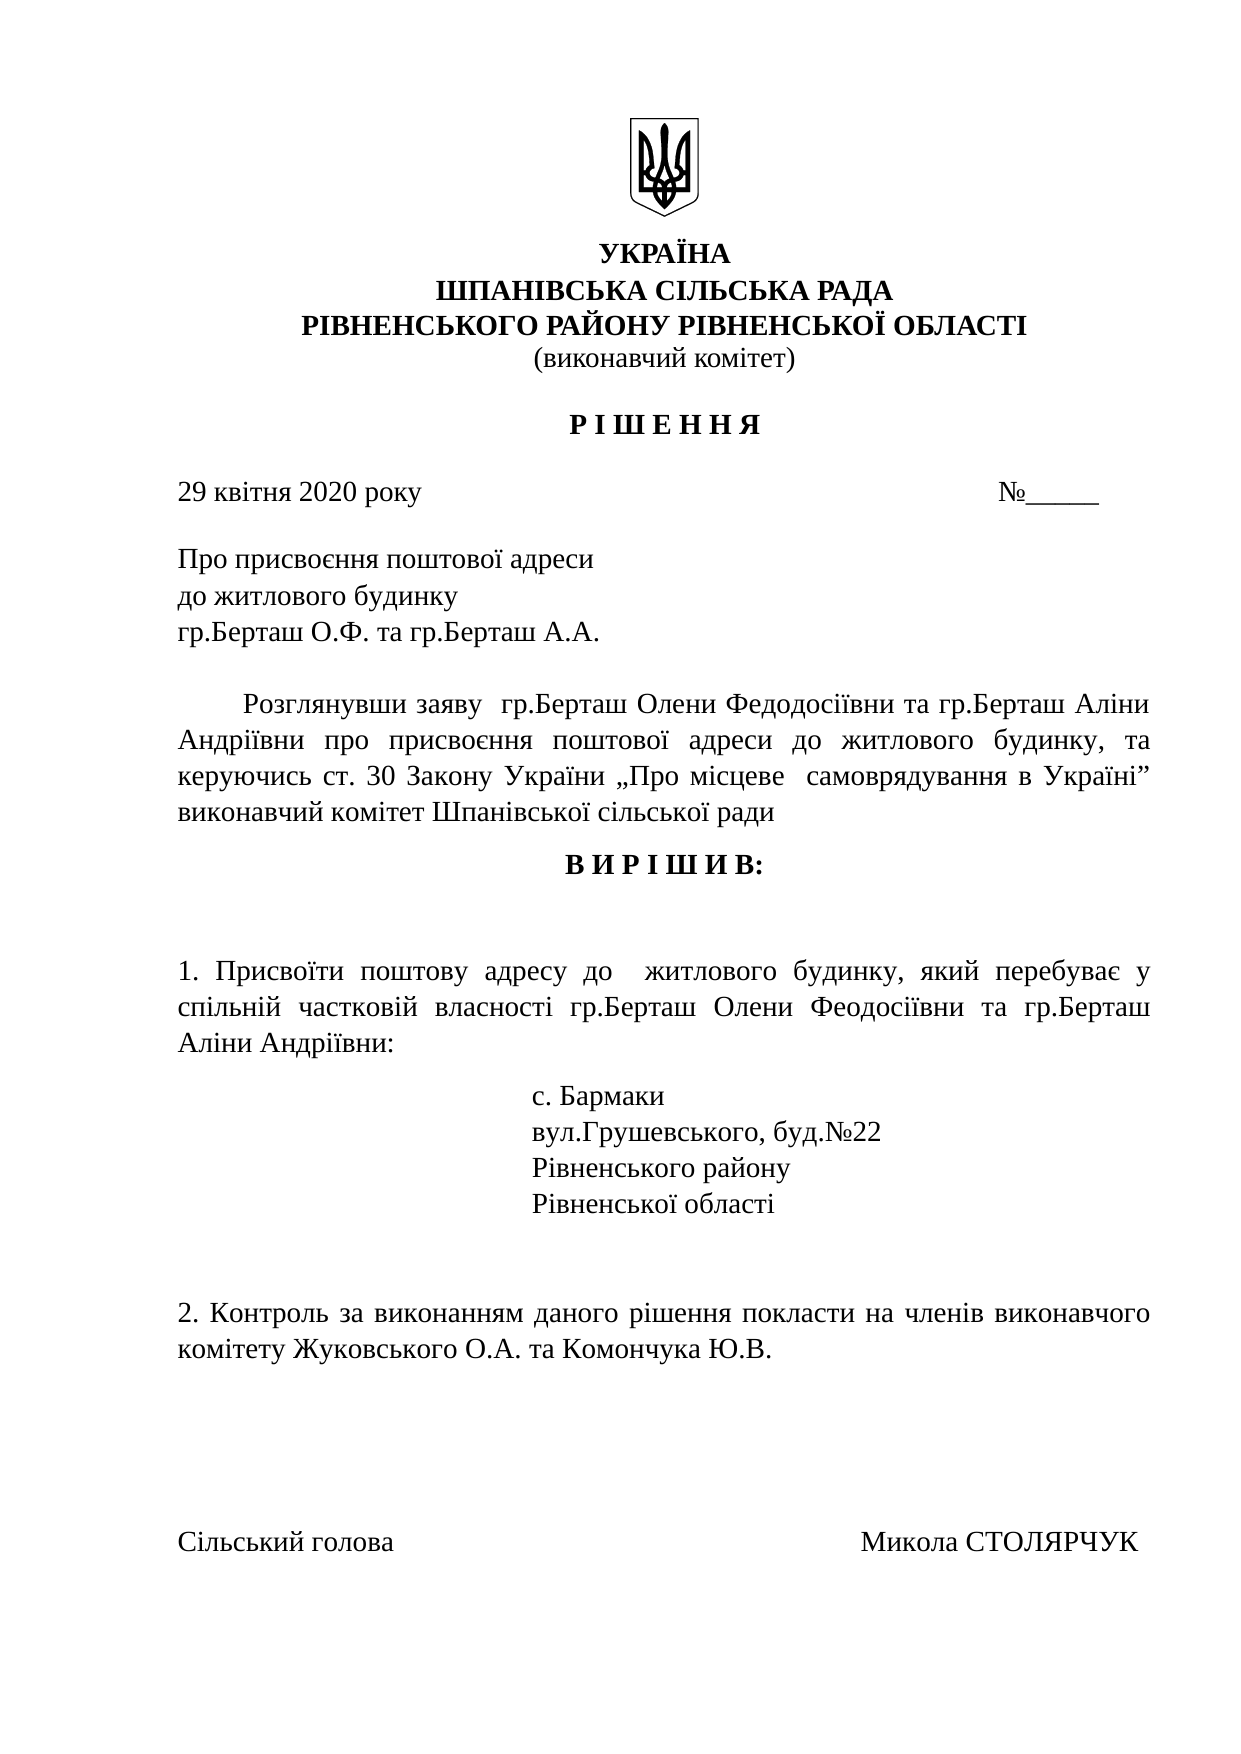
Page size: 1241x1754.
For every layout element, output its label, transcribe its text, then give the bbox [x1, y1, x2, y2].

text 2. Контроль за виконанням даного рішення покласти на членів виконавчого комітету Жуковського О.А. та Комончука Ю.В. [177, 1295, 1152, 1364]
text 1. Присвоїти поштову адресу до житлового будинку, який перебуває у спільній частковій власності гр.Берташ Олени Феодосіївни та гр.Берташ Аліни Андріївни: [177, 953, 1152, 1059]
text с. Бармаки [177, 1078, 1152, 1112]
text Про присвоєння поштової адреси [177, 541, 1152, 575]
text В И Р І Ш И В: [177, 847, 1152, 881]
text 29 квітня 2020 року №_____ [177, 474, 1152, 508]
text (виконавчий комітет) [177, 340, 1152, 374]
subtitle ШПАНІВСЬКА сільська рада [177, 282, 853, 305]
text до житлового будинку [177, 578, 1152, 611]
text гр.Берташ О.Ф. та гр.Берташ А.А. [177, 614, 1152, 647]
text РІВНЕНСЬКОГО РАЙОНУ РІВНЕНСЬКОЇ ОБЛАСТІ [177, 317, 1152, 340]
text Рівненського району [177, 1150, 1152, 1184]
subtitle ШПАНІВСЬКА сільська рада [871, 282, 1152, 305]
text Україна [177, 236, 1152, 269]
text Рівненської області [177, 1186, 1152, 1220]
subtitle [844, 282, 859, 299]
text Розглянувши заяву гр.Берташ Олени Федодосіївни та гр.Берташ Аліни Андріївни про присвоєння поштової адреси до житлового будинку, та керуючись ст. 30 Закону України „Про місцеве самоврядування в Україні” виконавчий комітет Шпанівської сільської ради [177, 686, 1152, 828]
text вул.Грушевського, буд.№22 [177, 1114, 1152, 1148]
text Сільський голова Микола СТОЛЯРЧУК [177, 1524, 1152, 1558]
text Р І Ш Е Н Н Я [177, 407, 1152, 441]
